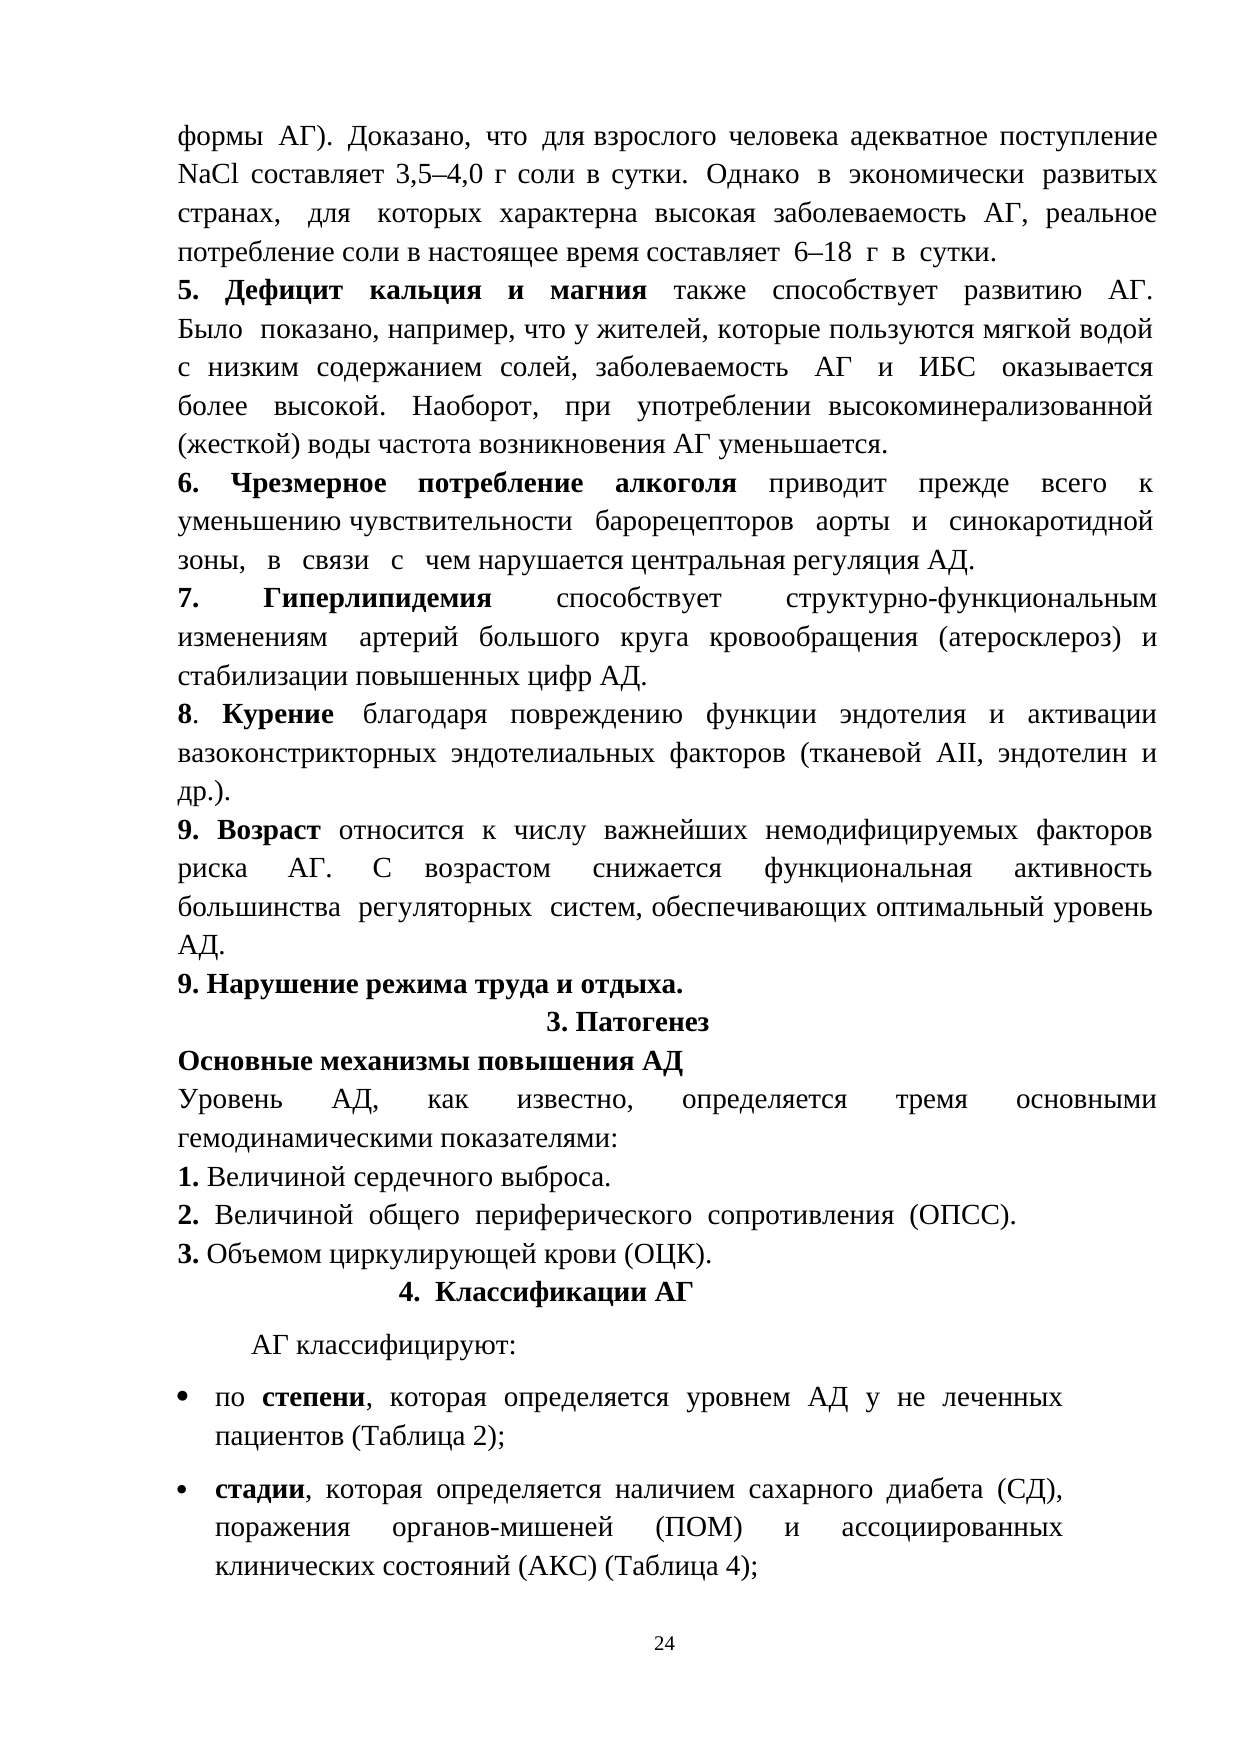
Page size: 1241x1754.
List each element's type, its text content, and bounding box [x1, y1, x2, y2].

text 9. Возраст относится к числу важнейших немодифицируемых факторов риска АГ. С возрастом снижается функциональная активность большинства регуляторных систем, обеспечивающих оптимальный уровень АД. [177, 812, 1153, 961]
text 8. Курение благодаря повреждению функции эндотелия и активации вазоконстрикторных эндотелиальных факторов (тканевой АII, эндотелин и др.). [177, 696, 1157, 807]
text Уровень АД, как известно, определяется тремя основными гемодинамическими показателями: [177, 1082, 1157, 1154]
text 2. Величиной общего периферического сопротивления (ОПСС). [177, 1197, 1153, 1231]
text 5. Дефицит кальция и магния также способствует развитию АГ. Было показано, например, что у жителей, которые пользуются мягкой водой с низким содержанием солей, заболеваемость АГ и ИБС оказывается более высокой. Наоборот, при употреблении высокоминерализованной (жесткой) воды частота возникновения АГ уменьшается. [177, 272, 1153, 460]
text 9. Нарушение режима труда и отдыха. [177, 966, 1153, 999]
text 4. Классификации АГ [398, 1274, 1154, 1308]
text 3. Объемом циркулирующей крови (ОЦК). [177, 1236, 1154, 1269]
text 6. Чрезмерное потребление алкоголя приводит прежде всего к уменьшению чувствительности барорецепторов аорты и синокаротидной зоны, в связи с чем нарушается центральная регуляция АД. [177, 465, 1153, 576]
list стадии, которая определяется наличием сахарного диабета (СД), поражения органов-мишеней (ПОМ) и ассоциированных клинических состояний (АКС) (Таблица 4); [177, 1471, 1063, 1581]
text АГ классифицируют: [177, 1327, 1063, 1361]
list по степени, которая определяется уровнем АД у не леченных пациентов (Таблица 2); [177, 1379, 1063, 1452]
text Основные механизмы повышения АД [177, 1043, 1154, 1077]
text 7. Гиперлипидемия способствует структурно-функциональным изменениям артерий большого круга кровообращения (атеросклероз) и стабилизации повышенных цифр АД. [177, 581, 1157, 691]
text 1. Величиной сердечного выброса. [177, 1159, 1157, 1192]
text 3. Патогенез [546, 1004, 1154, 1038]
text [177, 118, 1157, 267]
